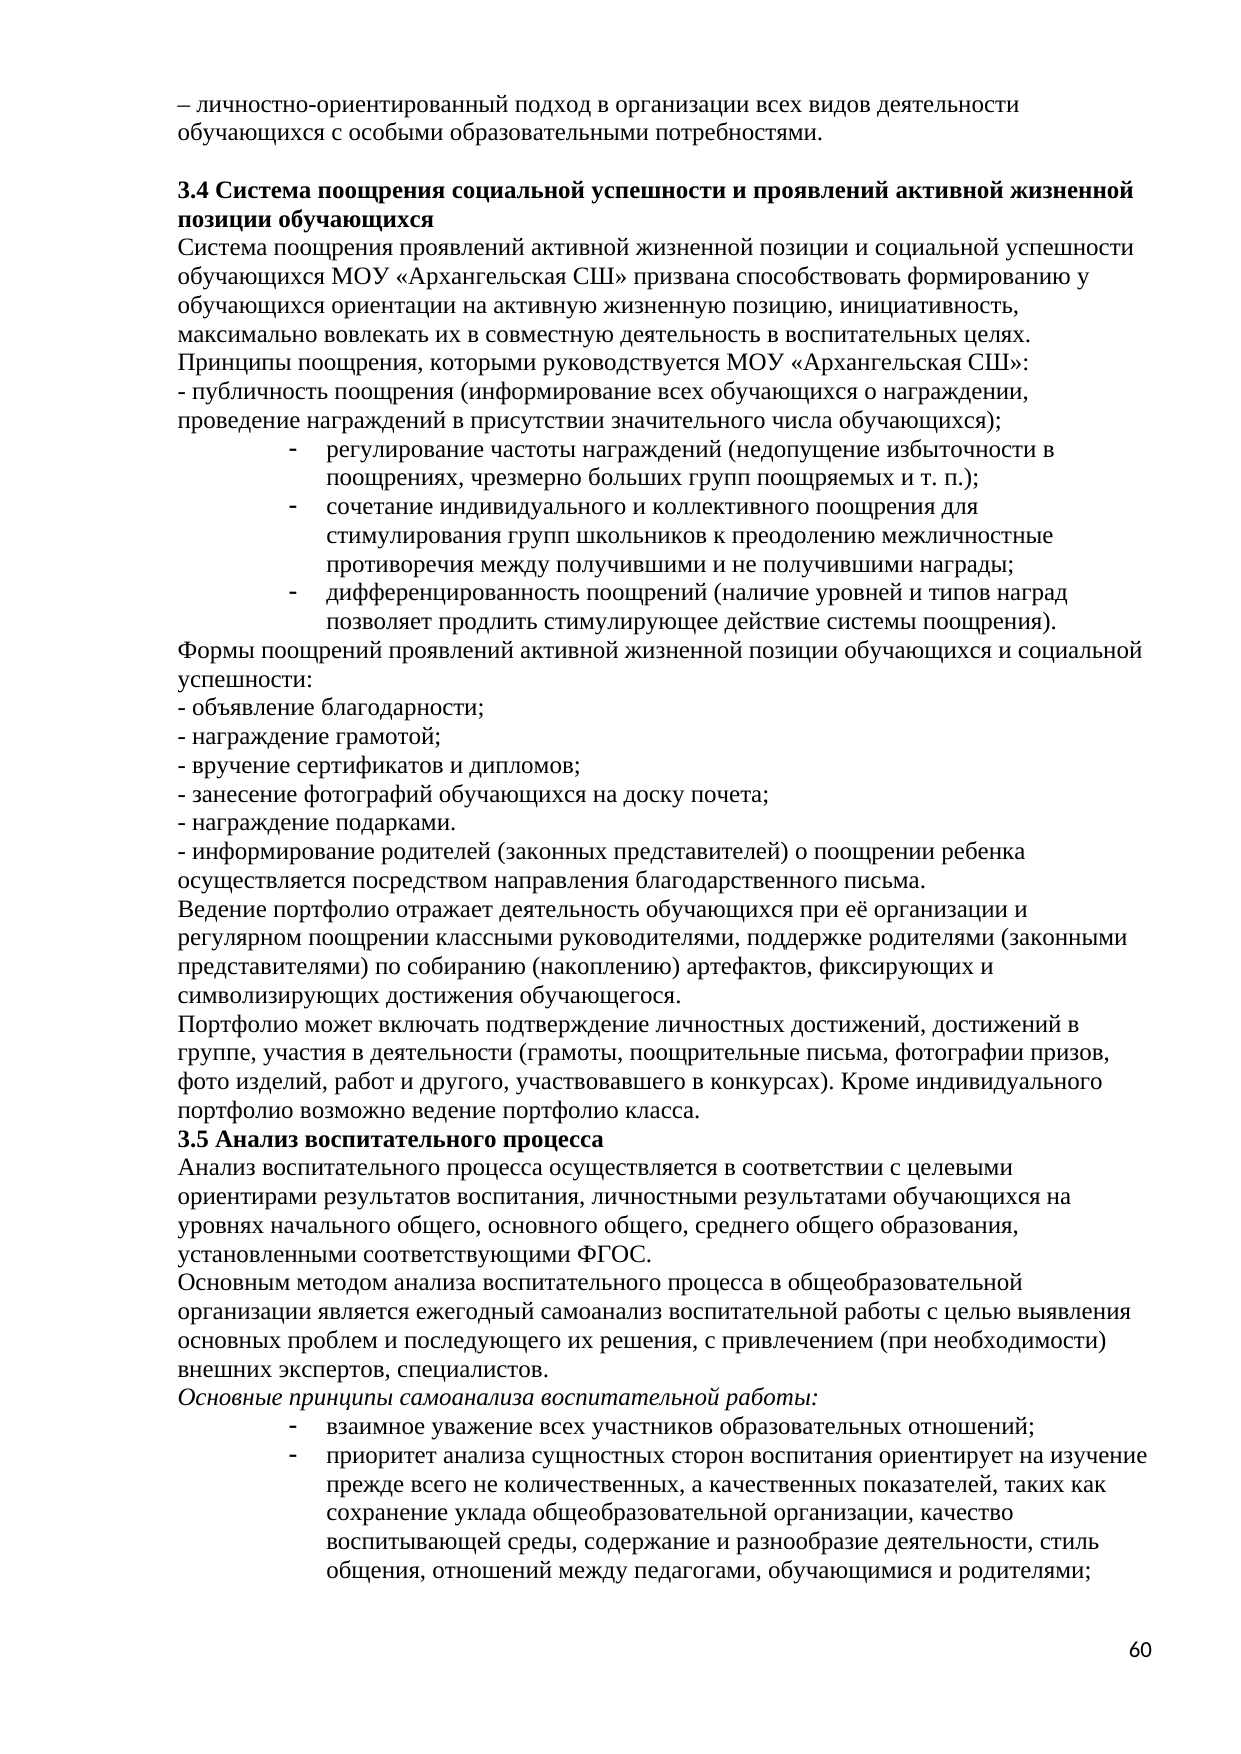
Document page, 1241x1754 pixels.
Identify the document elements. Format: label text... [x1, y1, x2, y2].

list сочетание индивидуального и коллективного поощрения для стимулирования групп школьников к преодолению межличностные противоречия между получившими и не получившими награды; [288, 491, 1152, 577]
text - вручение сертификатов и дипломов; [177, 750, 1152, 779]
text - объявление благодарности; [177, 692, 1152, 721]
text Принципы поощрения, которыми руководствуется МОУ «Архангельская СШ»: [177, 347, 1152, 376]
text Система поощрения проявлений активной жизненной позиции и социальной успешности обучающихся МОУ «Архангельская СШ» призвана способствовать формированию у обучающихся ориентации на активную жизненную позицию, инициативность, максимально вовлекать их в совместную деятельность в воспитательных целях. [177, 232, 1152, 347]
text Основным методом анализа воспитательного процесса в общеобразовательной организации является ежегодный самоанализ воспитательной работы с целью выявления основных проблем и последующего их решения, с привлечением (при необходимости) внешних экспертов, специалистов. [177, 1267, 1152, 1382]
text Портфолио может включать подтверждение личностных достижений, достижений в группе, участия в деятельности (грамоты, поощрительные письма, фотографии призов, фото изделий, работ и другого, участвовавшего в конкурсах). Кроме индивидуального портфолио возможно ведение портфолио класса. [177, 1009, 1152, 1124]
list регулирование частоты награждений (недопущение избыточности в поощрениях, чрезмерно больших групп поощряемых и т. п.); [288, 434, 1152, 491]
text - награждение подарками. [177, 807, 1152, 836]
list приоритет анализа сущностных сторон воспитания ориентирует на изучение прежде всего не количественных, а качественных показателей, таких как сохранение уклада общеобразовательной организации, качество воспитывающей среды, содержание и разнообразие деятельности, стиль общения, отношений между педагогами, обучающимися и родителями; [288, 1440, 1152, 1584]
list взаимное уважение всех участников образовательных отношений; [288, 1411, 1152, 1440]
text – личностно-ориентированный подход в организации всех видов деятельности обучающихся с особыми образовательными потребностями. [177, 89, 1152, 146]
text - информирование родителей (законных представителей) о поощрении ребенка осуществляется посредством направления благодарственного письма. [177, 836, 1152, 894]
text Ведение портфолио отражает деятельность обучающихся при её организации и регулярном поощрении классными руководителями, поддержке родителями (законными представителями) по собиранию (накоплению) артефактов, фиксирующих и символизирующих достижения обучающегося. [177, 894, 1152, 1009]
text 3.4 Система поощрения социальной успешности и проявлений активной жизненной позиции обучающихся [177, 175, 1152, 232]
text - награждение грамотой; [177, 721, 1152, 750]
list дифференцированность поощрений (наличие уровней и типов наград позволяет продлить стимулирующее действие системы поощрения). [288, 577, 1152, 635]
text - занесение фотографий обучающихся на доску почета; [177, 779, 1152, 807]
text 3.5 Анализ воспитательного процесса [177, 1124, 1152, 1152]
text Формы поощрений проявлений активной жизненной позиции обучающихся и социальной успешности: [177, 635, 1152, 692]
text Анализ воспитательного процесса осуществляется в соответствии с целевыми ориентирами результатов воспитания, личностными результатами обучающихся на уровнях начального общего, основного общего, среднего общего образования, установленными соответствующими ФГОС. [177, 1152, 1152, 1267]
text Основные принципы самоанализа воспитательной работы: [177, 1382, 1152, 1411]
text - публичность поощрения (информирование всех обучающихся о награждении, проведение награждений в присутствии значительного числа обучающихся); [177, 376, 1152, 434]
